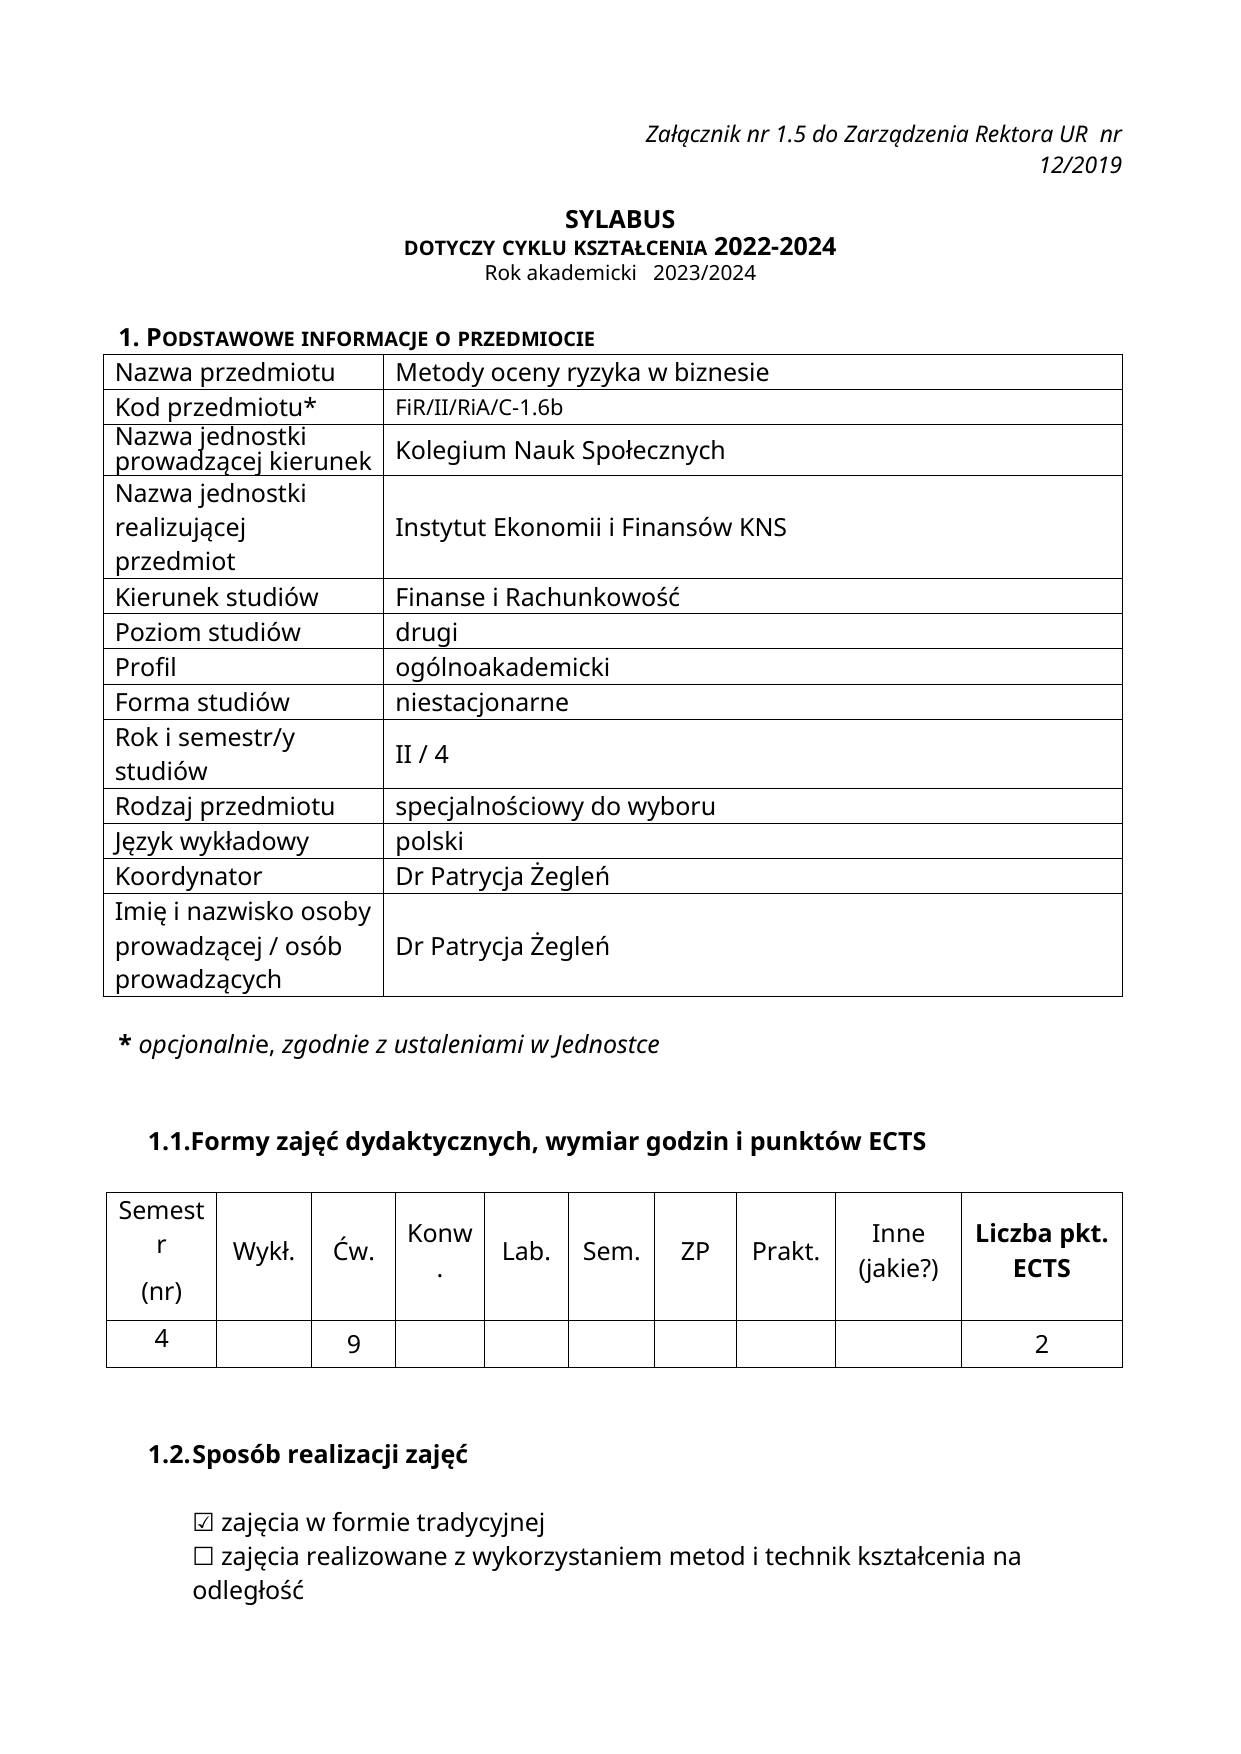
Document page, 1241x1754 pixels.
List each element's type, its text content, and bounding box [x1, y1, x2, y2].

table_cell Forma studiów [104, 685, 383, 718]
text Załącznik nr 1.5 do Zarządzenia Rektora UR nr 12/2019 [118, 118, 1122, 181]
table_cell Imię i nazwisko osoby prowadzącej / osób prowadzących [104, 894, 383, 996]
table_cell 2 [962, 1321, 1122, 1367]
table_cell [655, 1321, 736, 1367]
table_header Prakt. [737, 1193, 835, 1320]
table_cell Koordynator [104, 859, 383, 893]
table_cell [569, 1321, 654, 1367]
table_cell [396, 1321, 484, 1367]
table_cell Nazwa jednostki realizującej przedmiot [104, 476, 383, 578]
table_cell [485, 1321, 568, 1367]
table_cell niestacjonarne [384, 685, 1122, 718]
table_cell Nazwa jednostki prowadzącej kierunek [104, 425, 383, 475]
table_header ZP [655, 1193, 736, 1320]
table_cell Rodzaj przedmiotu [104, 789, 383, 823]
table_cell Dr Patrycja Żegleń [384, 859, 1122, 893]
table_cell 9 [312, 1321, 395, 1367]
table_cell Język wykładowy [104, 824, 383, 858]
table_cell [737, 1321, 835, 1367]
table_header Inne (jakie?) [836, 1193, 961, 1320]
table_cell 4 [107, 1321, 216, 1367]
table_cell drugi [384, 614, 1122, 648]
table_header Semestr (nr) [107, 1193, 216, 1320]
table_header Sem. [569, 1193, 654, 1320]
table_header Liczba pkt. ECTS [962, 1193, 1122, 1320]
table_cell FiR/II/RiA/C-1.6b [384, 390, 1122, 424]
table_cell Kierunek studiów [104, 579, 383, 613]
table_cell Instytut Ekonomii i Finansów KNS [384, 476, 1122, 578]
text SYLABUS [118, 201, 1122, 236]
table_cell Finanse i Rachunkowość [384, 579, 1122, 613]
text ☐ zajęcia realizowane z wykorzystaniem metod i technik kształcenia na odległość [192, 1539, 1122, 1607]
table_header Ćw. [312, 1193, 395, 1320]
table_cell [217, 1321, 311, 1367]
text dotyczy cyklu kształcenia 2022-2024 [118, 236, 1122, 261]
table_cell Rok i semestr/y studiów [104, 720, 383, 788]
table_cell specjalnościowy do wyboru [384, 789, 1122, 823]
text 1.2. Sposób realizacji zajęć [148, 1436, 1122, 1471]
text 1.1.Formy zajęć dydaktycznych, wymiar godzin i punktów ECTS [148, 1124, 1122, 1158]
table_cell Kolegium Nauk Społecznych [384, 425, 1122, 475]
table_cell [836, 1321, 961, 1367]
table_cell Profil [104, 649, 383, 683]
table_cell Dr Patrycja Żegleń [384, 894, 1122, 996]
table_header Nazwa przedmiotu [104, 355, 383, 389]
table_header Metody oceny ryzyka w biznesie [384, 355, 1122, 389]
text Rok akademicki 2023/2024 [118, 261, 1122, 286]
table_cell Poziom studiów [104, 614, 383, 648]
table_header Lab. [485, 1193, 568, 1320]
table_cell II / 4 [384, 720, 1122, 788]
table_header Wykł. [217, 1193, 311, 1320]
table_cell Kod przedmiotu* [104, 390, 383, 424]
table_cell polski [384, 824, 1122, 858]
text 1. Podstawowe informacje o przedmiocie [118, 319, 1122, 354]
text * opcjonalnie, zgodnie z ustaleniami w Jednostce [118, 1026, 1122, 1061]
text ☑ zajęcia w formie tradycyjnej [192, 1504, 1122, 1539]
table_cell ogólnoakademicki [384, 649, 1122, 683]
table_header Konw. [396, 1193, 484, 1320]
